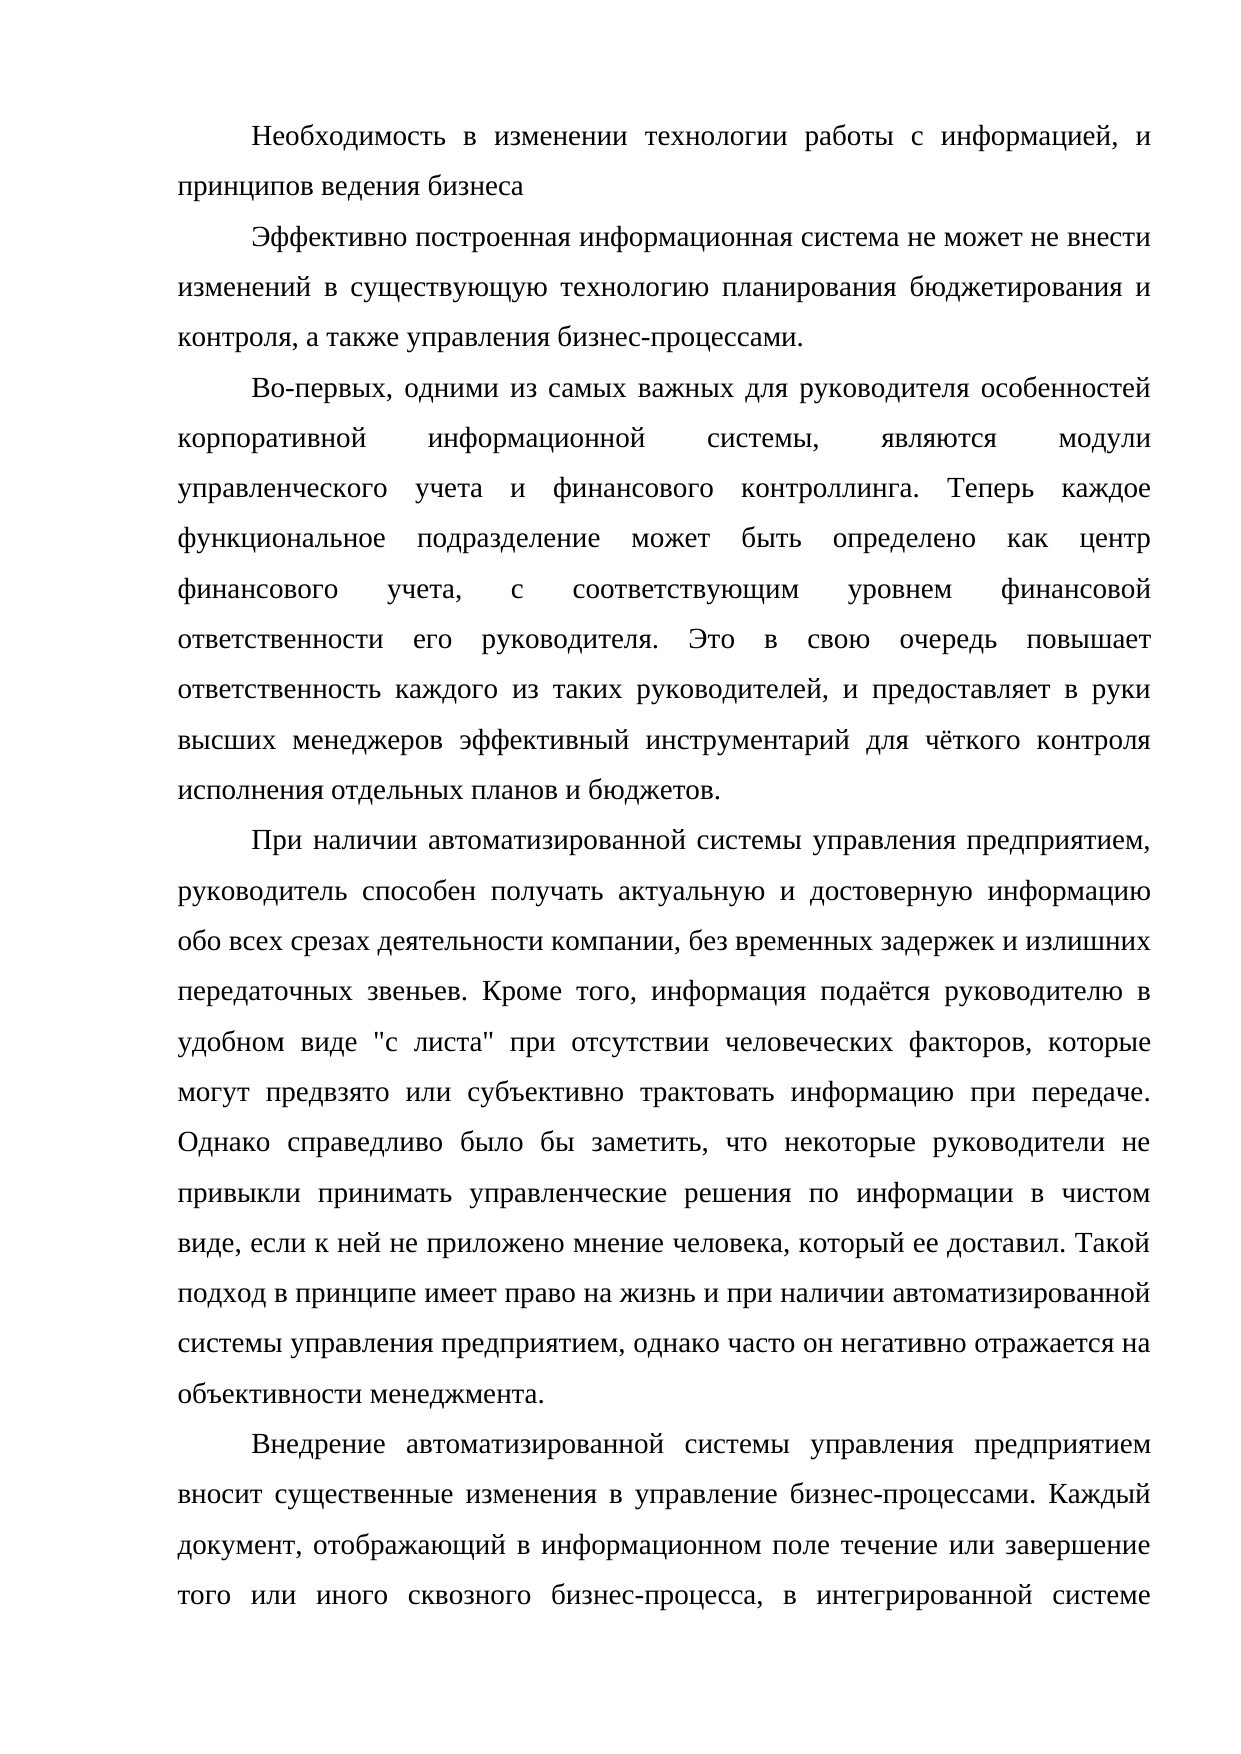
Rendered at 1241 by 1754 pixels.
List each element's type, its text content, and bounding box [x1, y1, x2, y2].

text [177, 1426, 1152, 1611]
text Во-первых, одними из самых важных для руководителя особенностей корпоративной информационной системы, являются модули управленческого учета и финансового контроллинга. Теперь каждое функциональное подразделение может быть определено как центр финансового учета, с соответствующим уровнем финансовой ответственности его руководителя. Это в свою очередь повышает ответственность каждого из таких руководителей, и предоставляет в руки высших менеджеров эффективный инструментарий для чёткого контроля исполнения отдельных планов и бюджетов. [177, 370, 1152, 806]
text Эффективно построенная информационная система не может не внести изменений в существующую технологию планирования бюджетирования и контроля, а также управления бизнес-процессами. [177, 219, 1152, 353]
text При наличии автоматизированной системы управления предприятием, руководитель способен получать актуальную и достоверную информацию обо всех срезах деятельности компании, без временных задержек и излишних передаточных звеньев. Кроме того, информация подаётся руководителю в удобном виде "с листа" при отсутствии человеческих факторов, которые могут предвзято или субъективно трактовать информацию при передаче. Однако справедливо было бы заметить, что некоторые руководители не привыкли принимать управленческие решения по информации в чистом виде, если к ней не приложено мнение человека, который ее доставил. Такой подход в принципе имеет право на жизнь и при наличии автоматизированной системы управления предприятием, однако часто он негативно отражается на объективности менеджмента. [177, 822, 1152, 1409]
text Необходимость в изменении технологии работы с информацией, и принципов ведения бизнеса [177, 118, 1152, 202]
